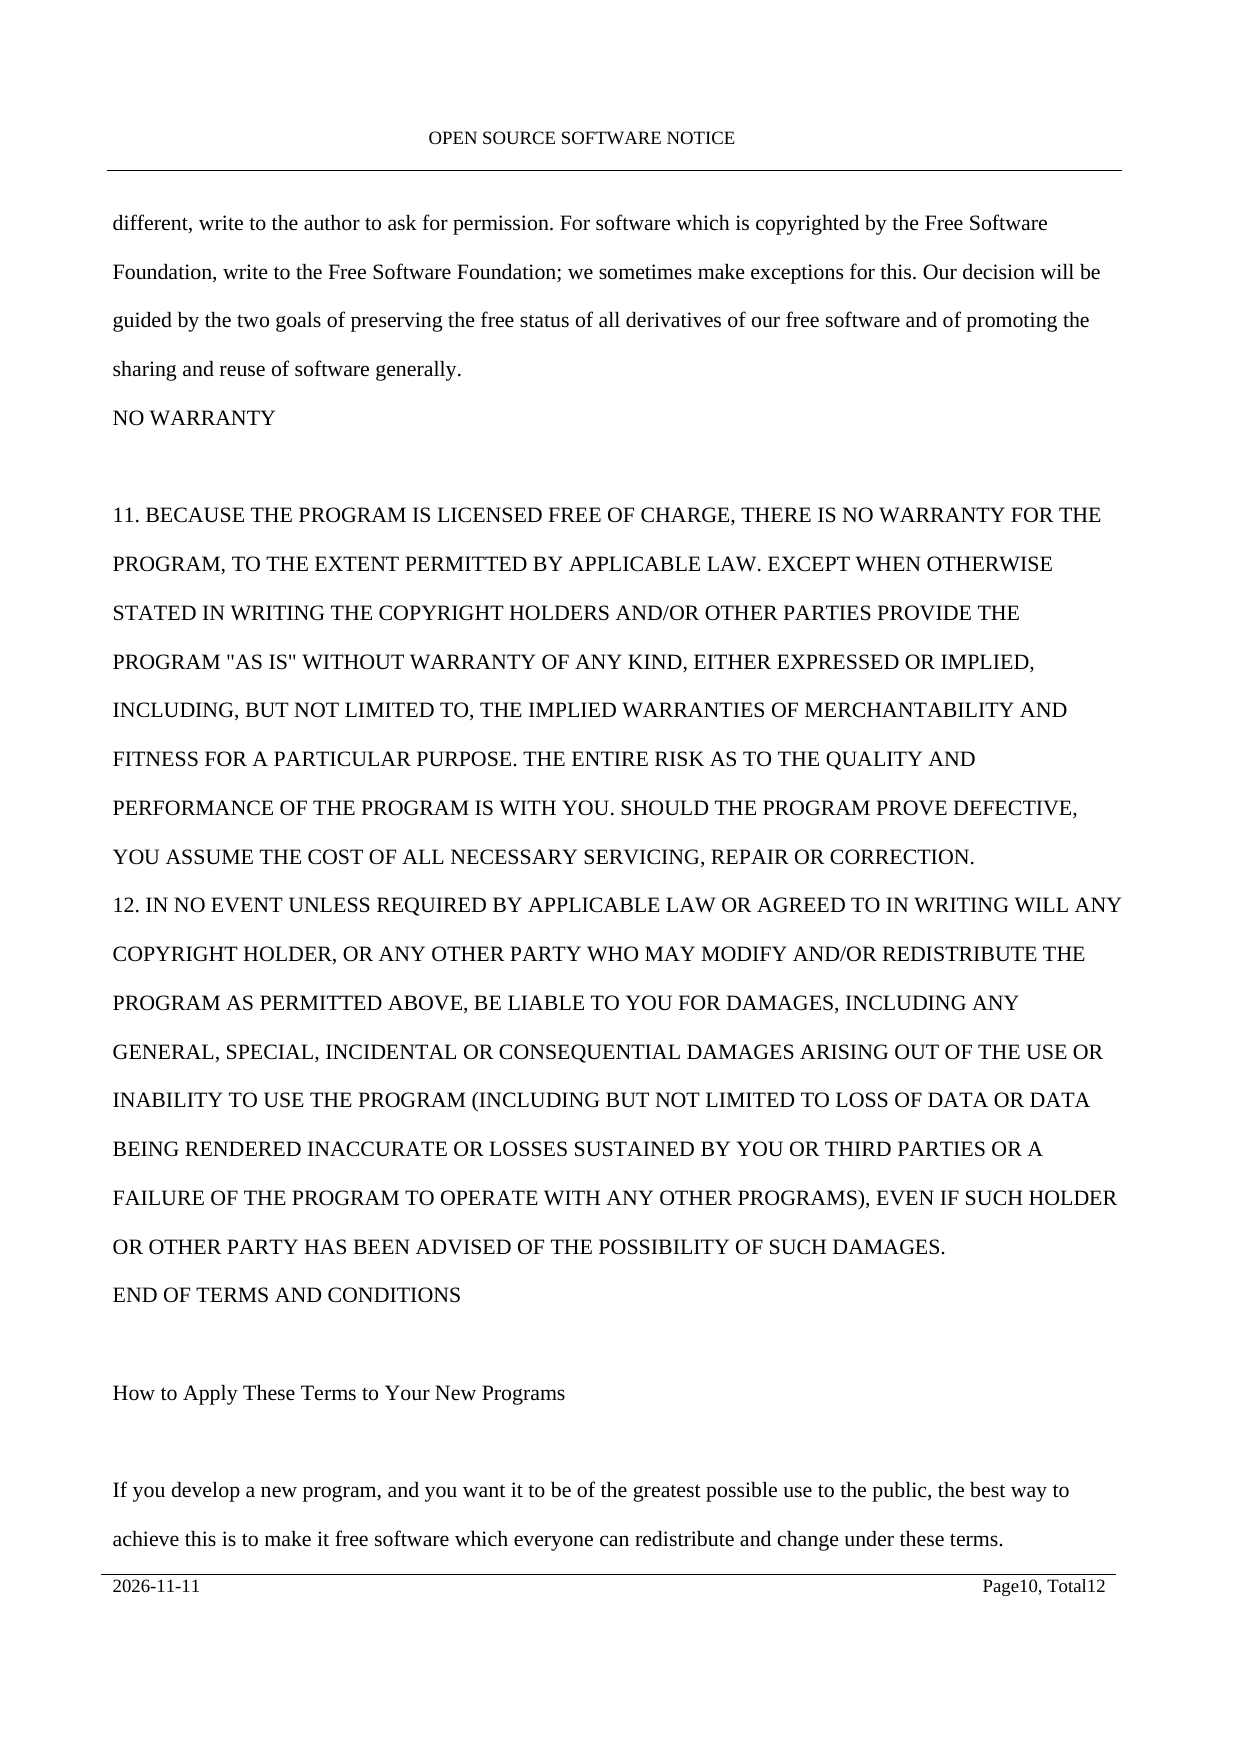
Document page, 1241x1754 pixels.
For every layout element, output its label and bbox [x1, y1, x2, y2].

text [112, 206, 1128, 1555]
